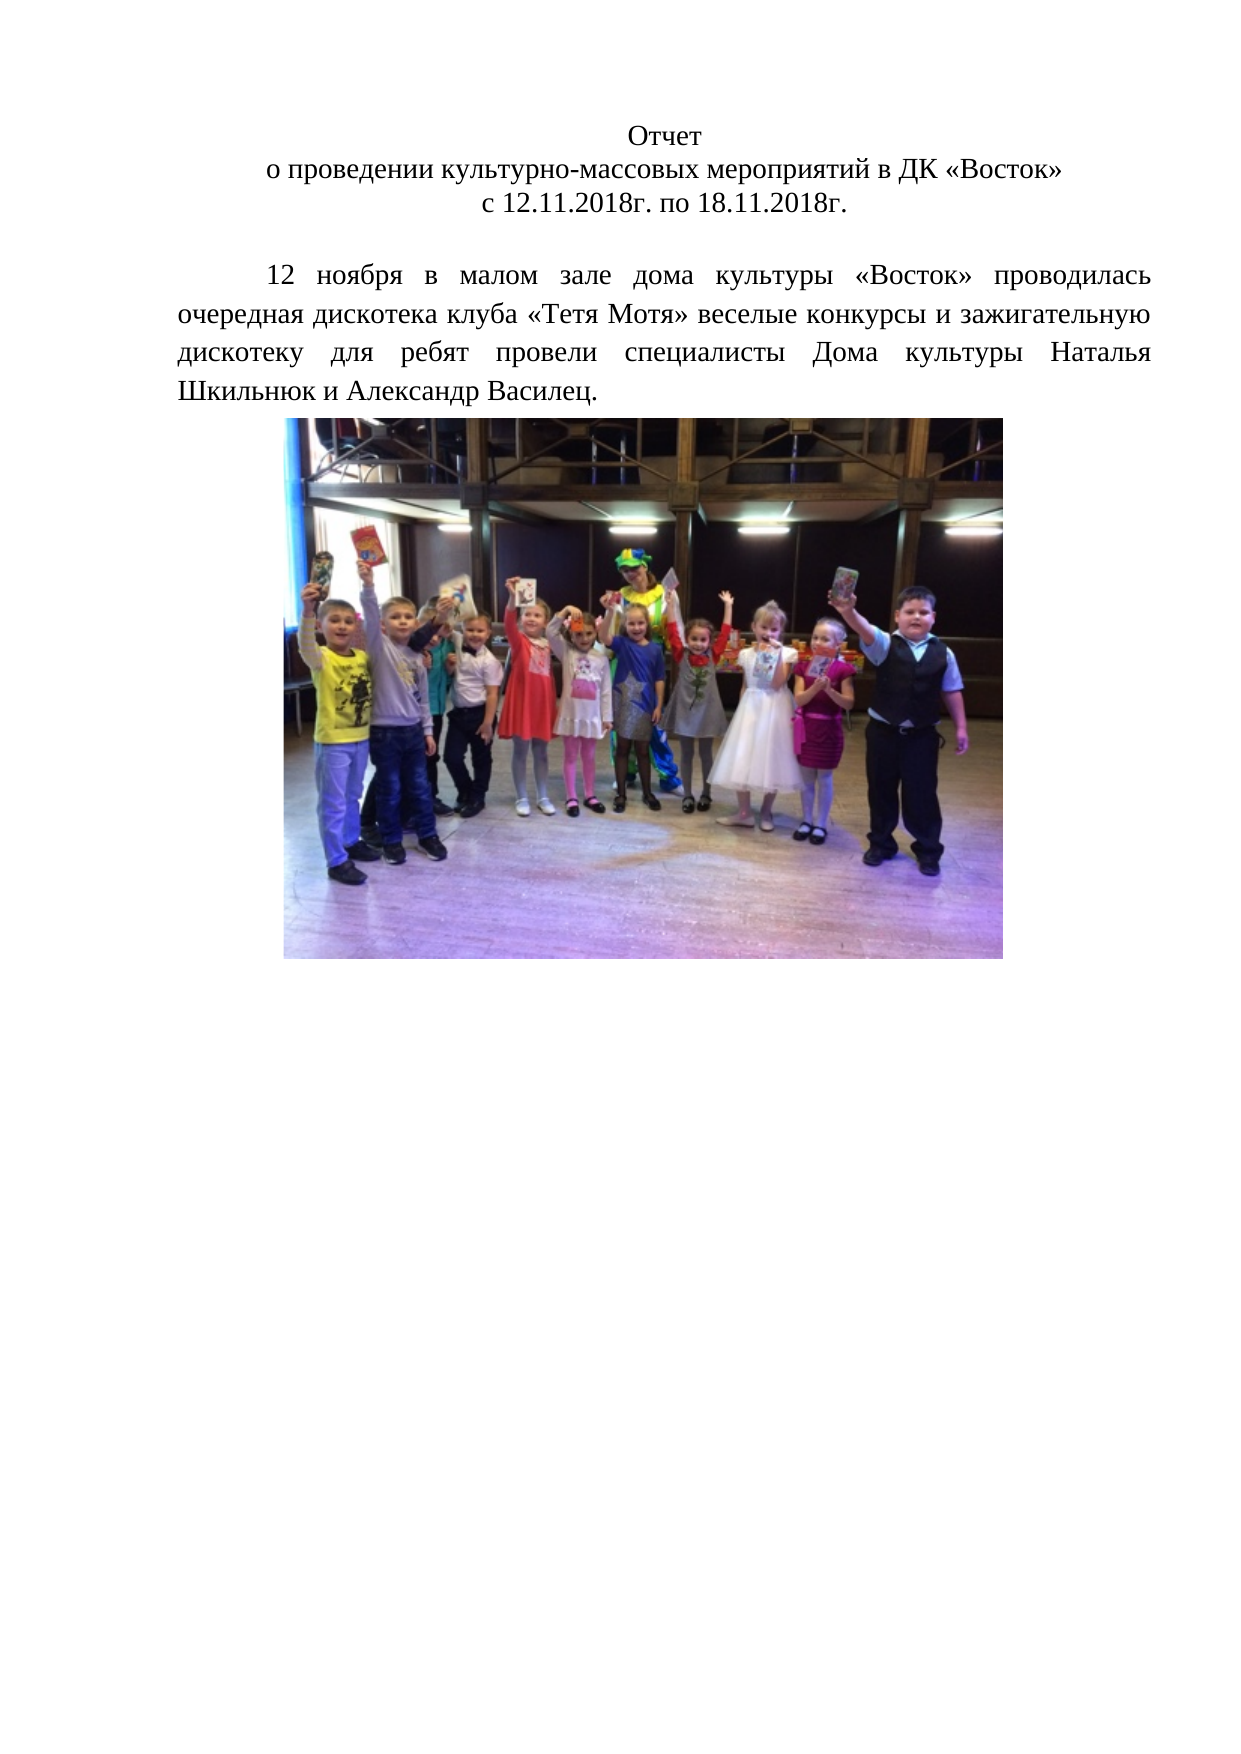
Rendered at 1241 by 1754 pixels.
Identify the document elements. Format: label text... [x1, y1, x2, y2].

text с 12.11.2018г. по 18.11.2018г. [177, 185, 1152, 219]
picture [283, 418, 1003, 959]
text 12 ноября в малом зале дома культуры «Восток» проводилась очередная дискотека клуба «Тетя Мотя» веселые конкурсы и зажигательную дискотеку для ребят провели специалисты Дома культуры Наталья Шкильнюк и Александр Василец. [177, 257, 1152, 406]
text о проведении культурно-массовых мероприятий в ДК «Восток» [177, 152, 1152, 185]
text Отчет [177, 118, 1152, 152]
